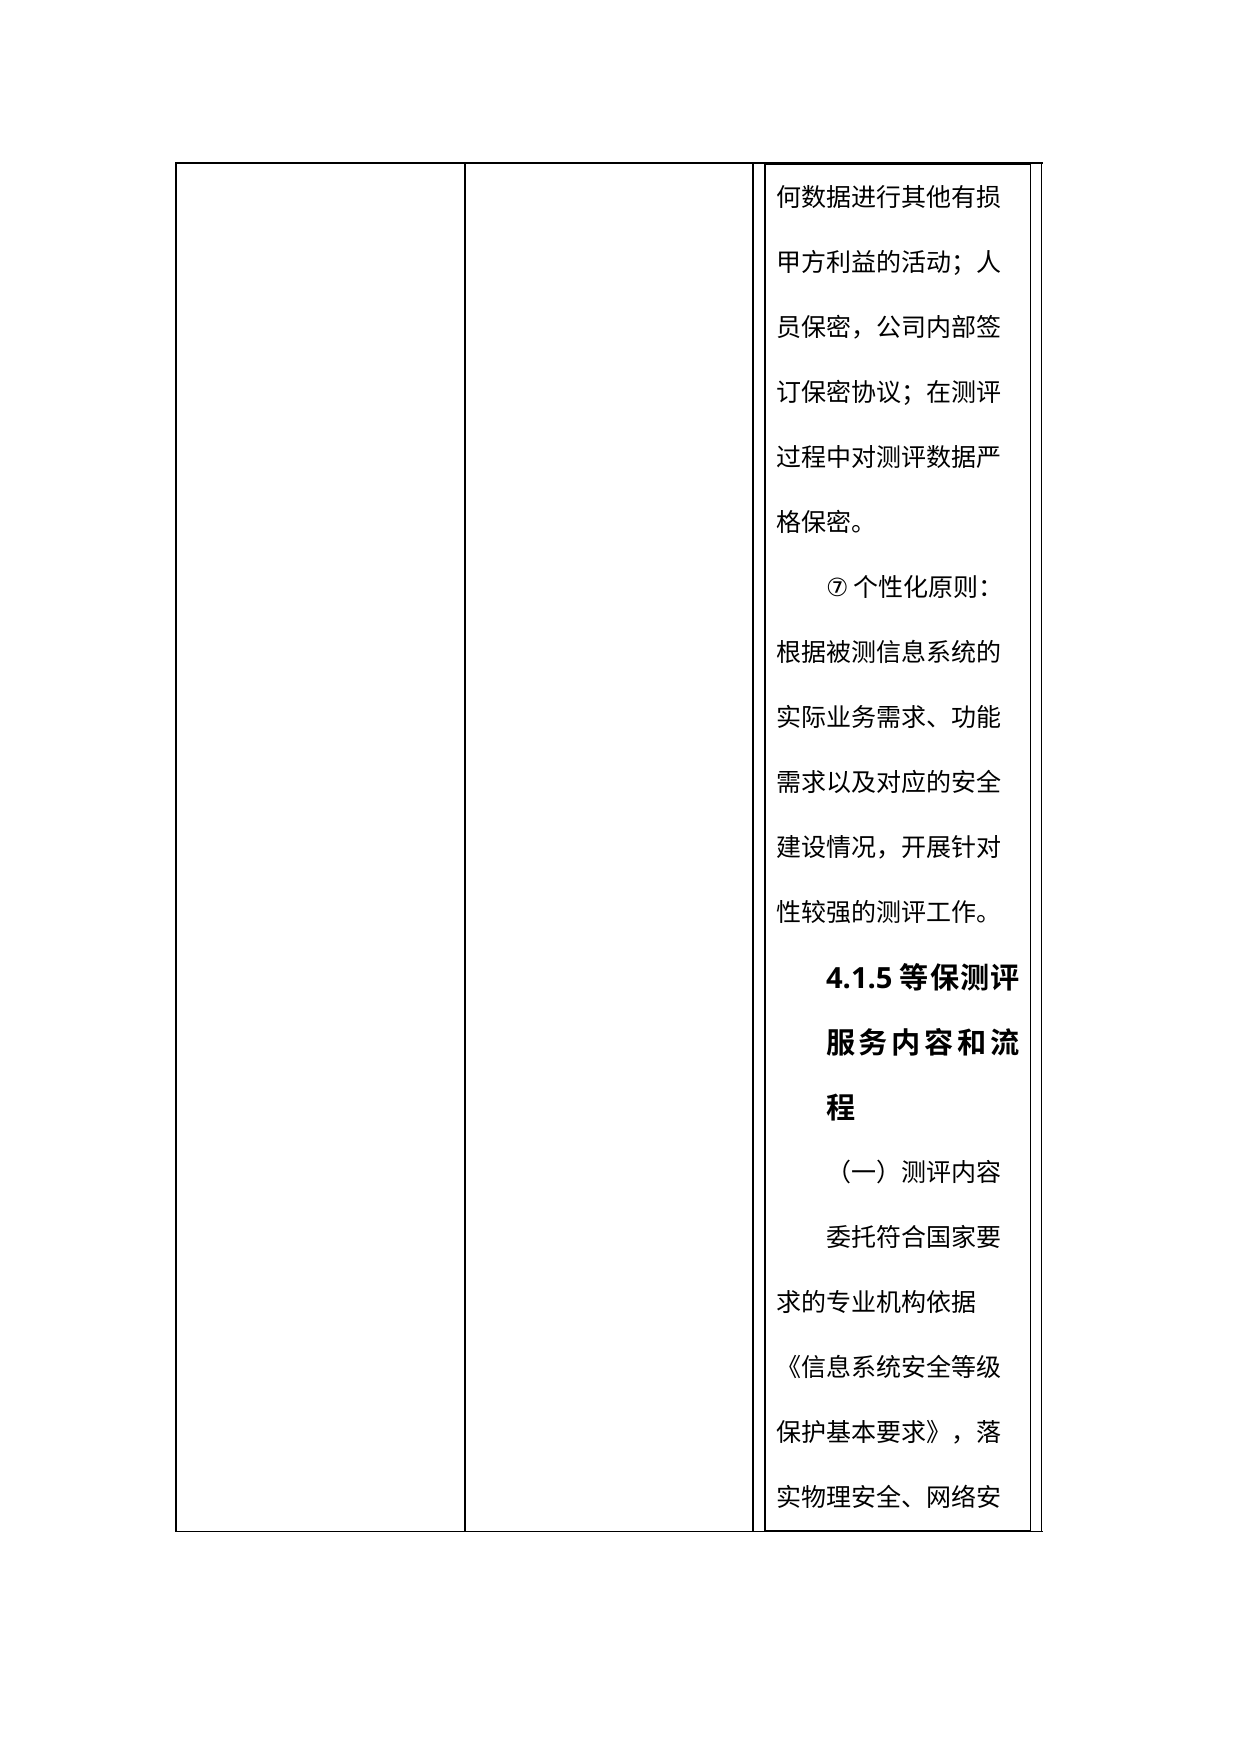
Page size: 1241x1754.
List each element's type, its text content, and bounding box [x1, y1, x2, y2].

table_cell [466, 164, 752, 1531]
table_cell [766, 165, 1030, 1530]
table_cell 1 [177, 164, 464, 1531]
table_cell [754, 164, 764, 1531]
table_cell [1031, 164, 1041, 1531]
